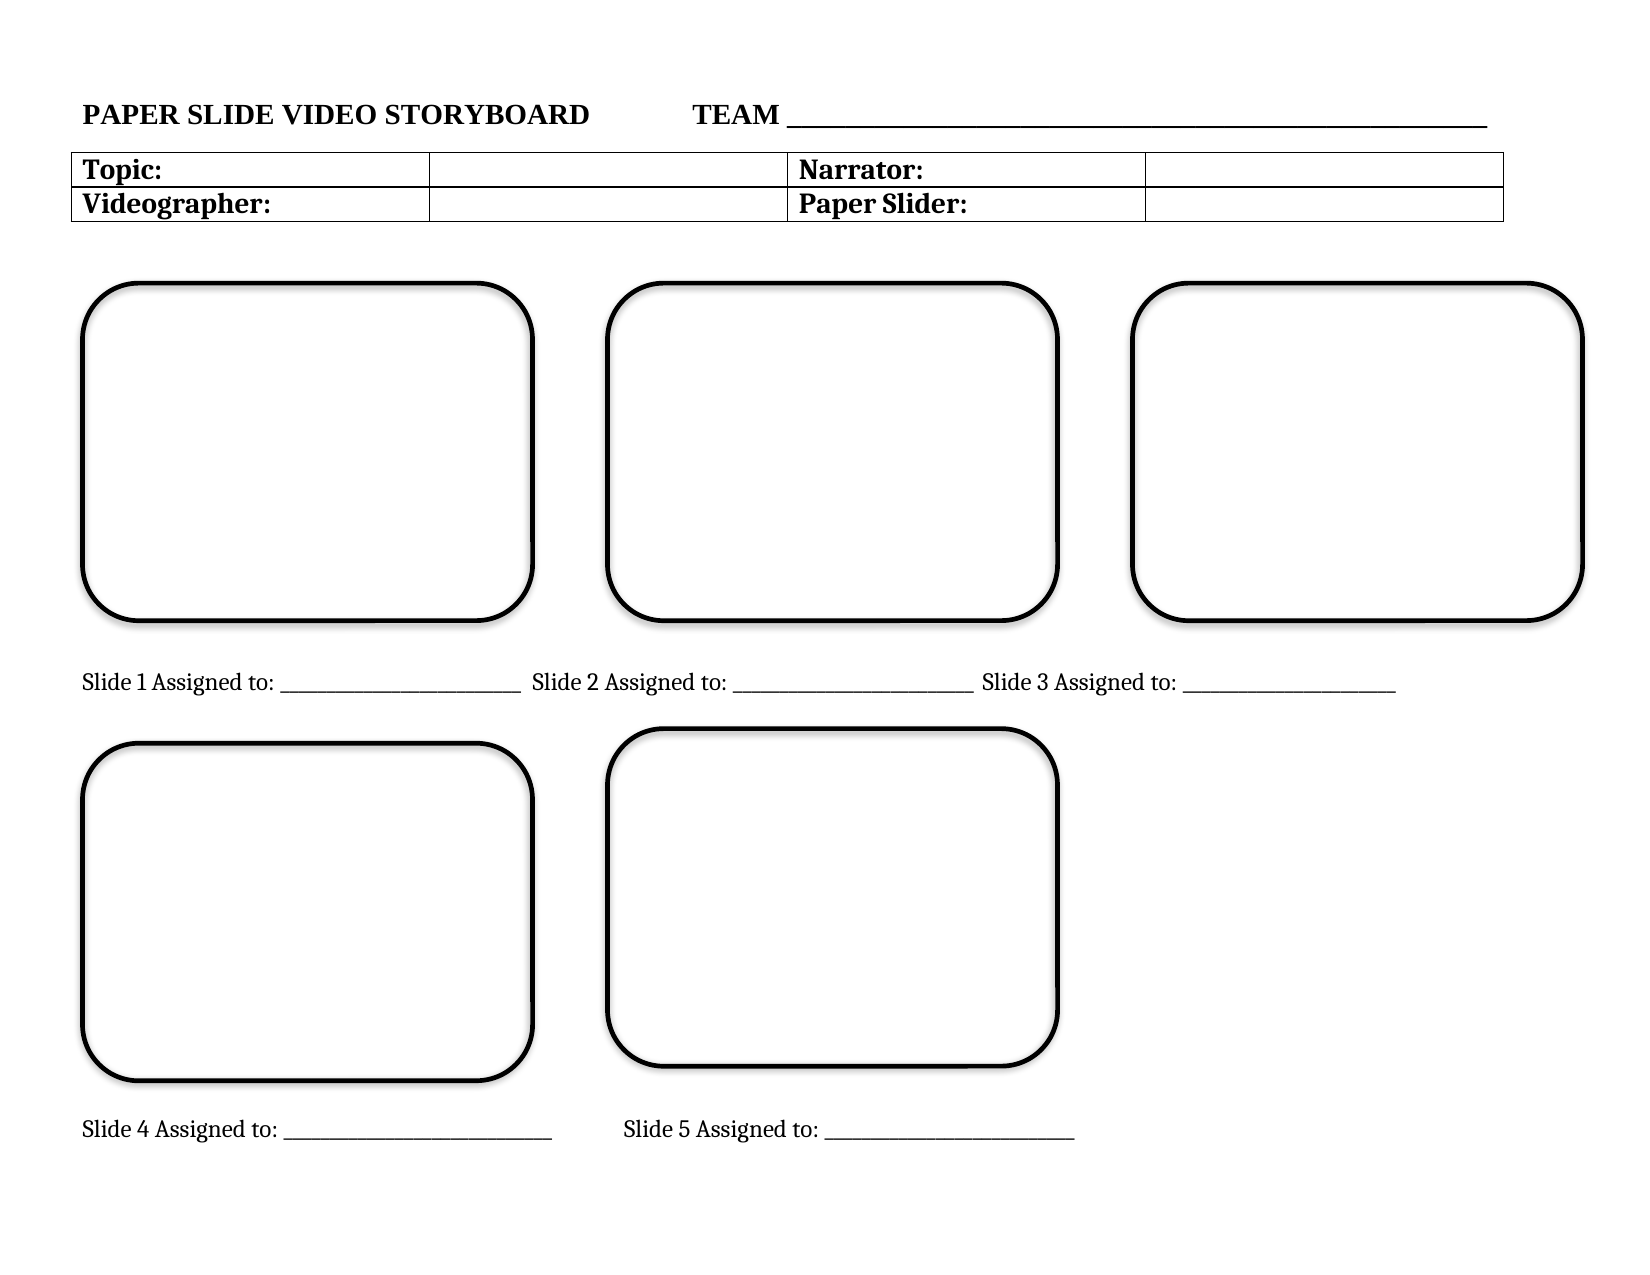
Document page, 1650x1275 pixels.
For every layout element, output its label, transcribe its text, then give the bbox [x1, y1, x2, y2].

table_cell [1146, 188, 1503, 221]
text Slide 4 Assigned to: _____________________________ Slide 5 Assigned to: ___________________________ [82, 1114, 1567, 1143]
table_header Narrator: [788, 153, 1145, 186]
text Slide 1 Assigned to: __________________________ Slide 2 Assigned to: __________________________ Slide 3 Assigned to: _______________________ [82, 668, 1567, 697]
table_cell Videographer: [72, 188, 429, 221]
table_cell Paper Slider: [788, 188, 1145, 221]
table_header [1146, 153, 1503, 186]
table_cell [430, 188, 787, 221]
table_header [430, 153, 787, 186]
table_header Topic: [72, 153, 429, 186]
text PAPER SLIDE VIDEO STORYBOARD TEAM ________________________________________________ [82, 97, 1567, 131]
